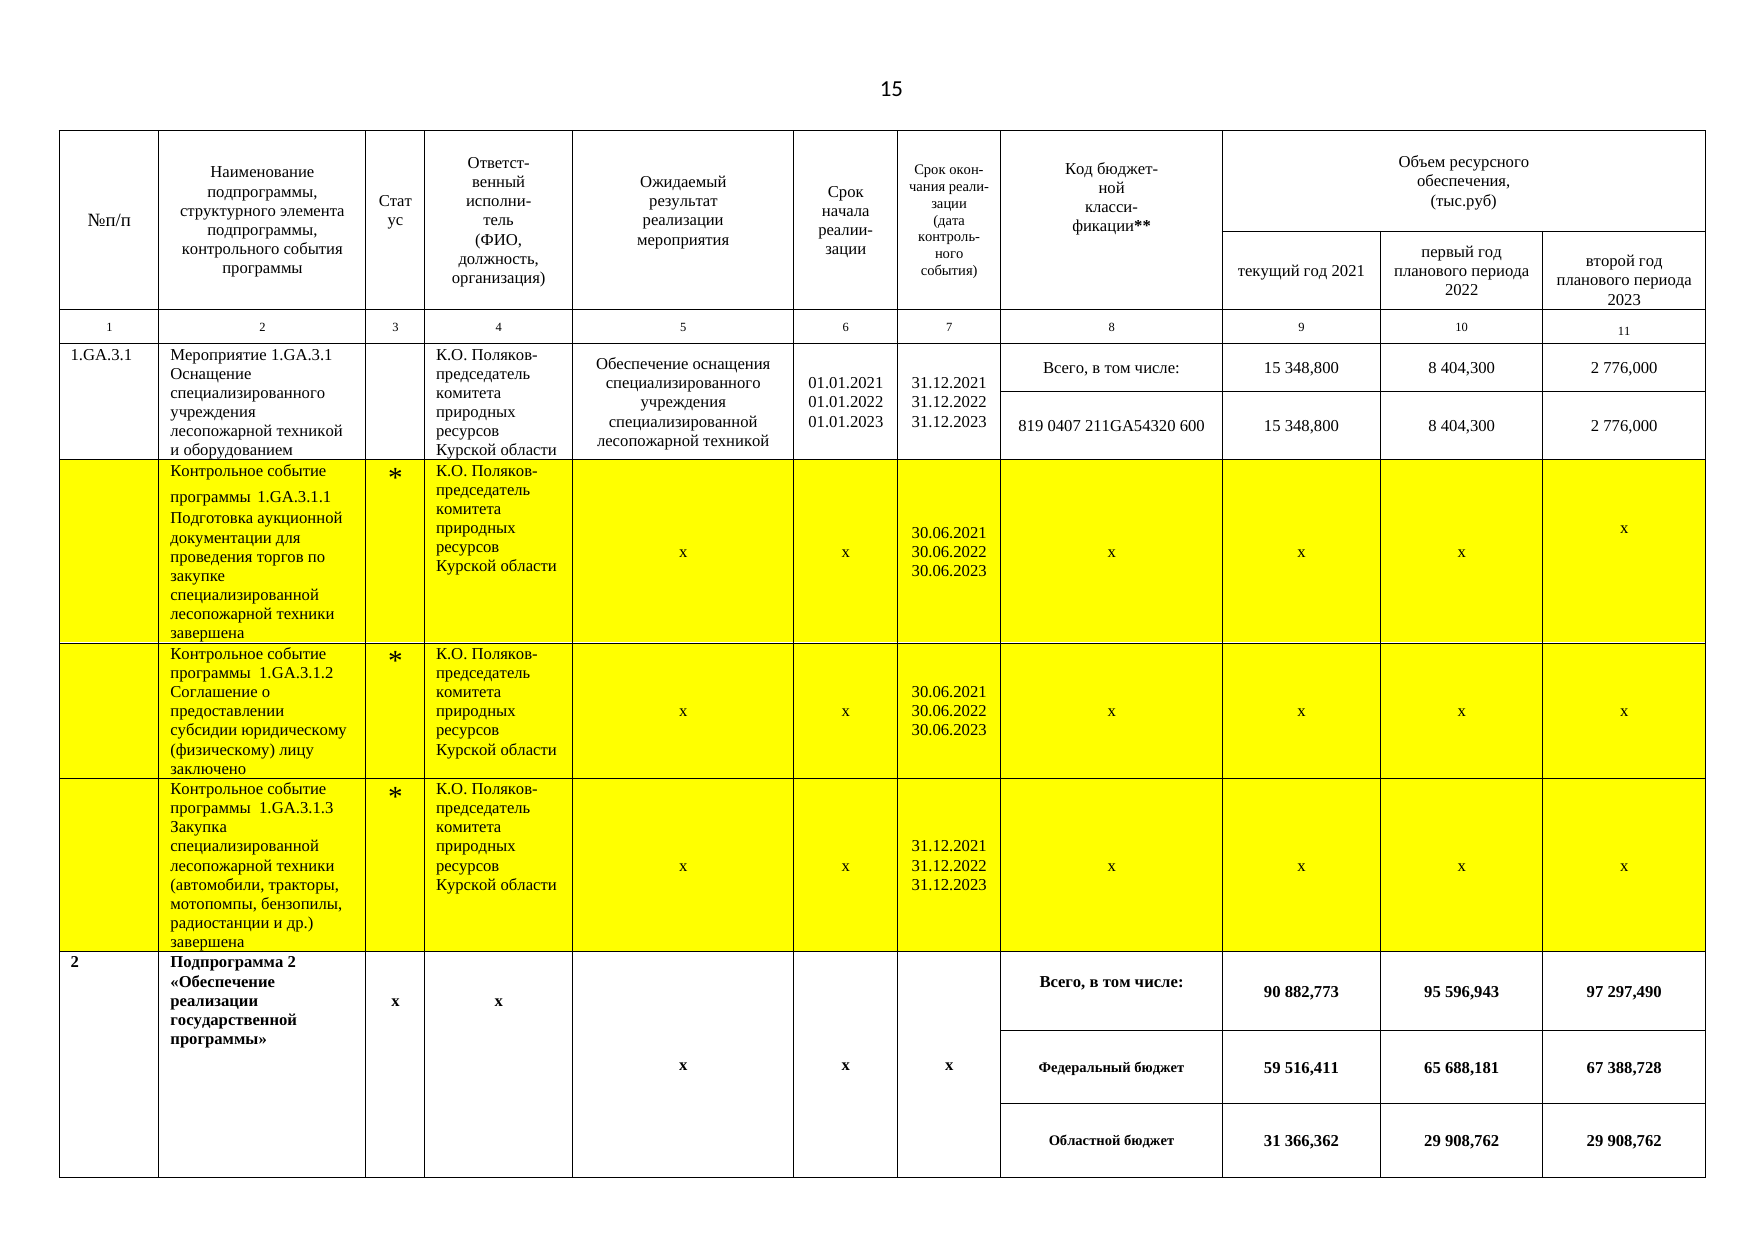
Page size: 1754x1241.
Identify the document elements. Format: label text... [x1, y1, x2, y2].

table_cell К.О. Поляков-председатель комитета природных ресурсов Курской области [425, 344, 572, 459]
table_cell Контрольное событие программы 1.GA.3.1.1 Подготовка аукционной документации для проведения торгов по закупке специализированной лесопожарной техники завершена [159, 460, 365, 642]
table_cell х [1381, 460, 1542, 642]
table_cell х [1223, 644, 1380, 778]
table_cell х [1001, 779, 1222, 951]
table_cell Подпрограмма 2 «Обеспечение реализации государственной программы» [159, 952, 365, 1177]
table_cell х [1381, 779, 1542, 951]
table_cell 67 388,728 [1543, 1031, 1705, 1103]
table_cell текущий год 2021 [1223, 232, 1380, 308]
table_cell 15 348,800 [1223, 392, 1380, 459]
table_cell Контрольное событие программы 1.GA.3.1.3 Закупка специализированной лесопожарной техники (автомобили, тракторы, мотопомпы, бензопилы, радиостанции и др.) завершена [159, 779, 365, 951]
table_cell [60, 460, 158, 642]
table_cell 15 348,800 [1223, 344, 1380, 391]
table_header Ответст- венный исполни- тель (ФИО, должность, организация) [425, 131, 572, 308]
table_cell 90 882,773 [1223, 952, 1380, 1030]
table_cell х [1223, 779, 1380, 951]
table_header Код бюджет- ной класси- фикации** [1001, 131, 1222, 308]
table_cell х [1223, 460, 1380, 642]
table_cell Федеральный бюджет [1001, 1031, 1222, 1103]
table_cell 2 776,000 [1543, 392, 1705, 459]
table_cell 1.GA.3.1 [60, 344, 158, 459]
table_cell 2 [60, 952, 158, 1177]
table_cell х [573, 779, 793, 951]
table_cell 29 908,762 [1381, 1104, 1542, 1177]
table_cell 95 596,943 [1381, 952, 1542, 1030]
table_cell 31 366,362 [1223, 1104, 1380, 1177]
table_cell 31.12.2021 31.12.2022 31.12.2023 [898, 779, 1000, 951]
table_cell 4 [425, 310, 572, 343]
table_cell 2 [159, 310, 365, 343]
table_cell Всего, в том числе: [1001, 952, 1222, 1030]
table_cell Всего, в том числе: [1001, 344, 1222, 391]
table_cell х [794, 952, 897, 1177]
table_cell [60, 644, 158, 778]
table_cell х [1001, 644, 1222, 778]
table_cell К.О. Поляков-председатель комитета природных ресурсов Курской области [425, 460, 572, 642]
table_cell [60, 779, 158, 951]
table_cell х [1543, 779, 1705, 951]
table_cell второй год планового периода 2023 [1543, 232, 1705, 308]
table_cell 59 516,411 [1223, 1031, 1380, 1103]
table_cell [366, 344, 424, 459]
table_cell х [898, 952, 1000, 1177]
table_header Ожидаемый результат реализации мероприятия [573, 131, 793, 308]
table_header Наименование подпрограммы, структурного элемента подпрограммы, контрольного события программы [159, 131, 365, 308]
table_header №п/п [60, 131, 158, 308]
table_cell 10 [1381, 310, 1542, 343]
table_cell х [573, 460, 793, 642]
table_cell 11 [1543, 310, 1705, 343]
table_cell х [1381, 644, 1542, 778]
table_header Статус [366, 131, 424, 308]
table_cell 30.06.2021 30.06.2022 30.06.2023 [898, 644, 1000, 778]
table_cell х [573, 644, 793, 778]
table_cell х [366, 952, 424, 1177]
table_cell х [1543, 460, 1705, 642]
table_cell 2 776,000 [1543, 344, 1705, 391]
table_header Срок окон- чания реали- зации (дата контроль- ного события) [898, 131, 1000, 308]
table_cell х [1001, 460, 1222, 642]
table_cell х [794, 779, 897, 951]
table_header Объем ресурсного обеспечения, (тыс.руб) [1223, 131, 1705, 231]
table_cell * [366, 779, 424, 951]
table_cell 97 297,490 [1543, 952, 1705, 1030]
table_cell 8 404,300 [1381, 392, 1542, 459]
table_header Срок начала реалии- зации [794, 131, 897, 308]
table_cell 9 [1223, 310, 1380, 343]
table_cell 8 [1001, 310, 1222, 343]
table_cell Областной бюджет [1001, 1104, 1222, 1177]
table_cell 30.06.2021 30.06.2022 30.06.2023 [898, 460, 1000, 642]
table_cell Обеспечение оснащения специализированного учреждения специализированной лесопожарной техникой [573, 344, 793, 459]
table_cell 3 [366, 310, 424, 343]
table_cell 6 [794, 310, 897, 343]
table_cell х [1543, 644, 1705, 778]
table_cell 1 [60, 310, 158, 343]
table_cell К.О. Поляков-председатель комитета природных ресурсов Курской области [425, 644, 572, 778]
table_cell Контрольное событие программы 1.GA.3.1.2 Соглашение о предоставлении субсидии юридическому (физическому) лицу заключено [159, 644, 365, 778]
table_cell Мероприятие 1.GA.3.1 Оснащение специализированного учреждения лесопожарной техникой и оборудованием [159, 344, 365, 459]
table_cell 65 688,181 [1381, 1031, 1542, 1103]
table_cell * [366, 460, 424, 642]
table_cell х [573, 952, 793, 1177]
table_cell 31.12.2021 31.12.2022 31.12.2023 [898, 344, 1000, 459]
table_cell х [425, 952, 572, 1177]
table_cell * [366, 644, 424, 778]
table_cell 01.01.2021 01.01.2022 01.01.2023 [794, 344, 897, 459]
table_cell х [794, 644, 897, 778]
table_cell 29 908,762 [1543, 1104, 1705, 1177]
table_cell 819 0407 211GA54320 600 [1001, 392, 1222, 459]
table_cell 8 404,300 [1381, 344, 1542, 391]
table_cell первый год планового периода 2022 [1381, 232, 1542, 308]
table_cell х [794, 460, 897, 642]
table_cell 7 [898, 310, 1000, 343]
table_cell 5 [573, 310, 793, 343]
table_cell К.О. Поляков-председатель комитета природных ресурсов Курской области [425, 779, 572, 951]
